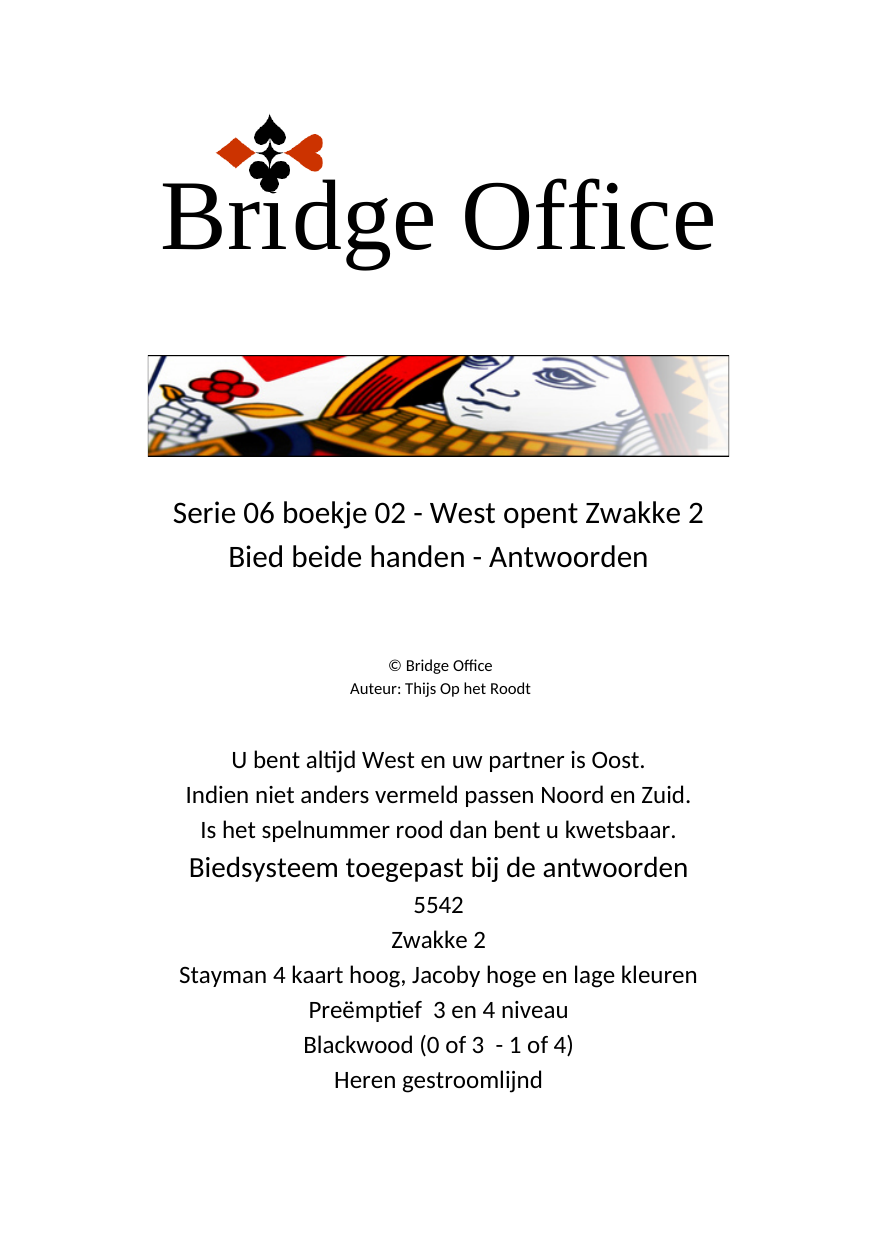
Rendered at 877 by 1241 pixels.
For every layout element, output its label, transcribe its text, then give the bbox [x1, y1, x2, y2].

text Bied beide handen - Antwoorden [148, 537, 729, 575]
text Serie 06 boekje 02 - West opent Zwakke 2 [148, 493, 729, 531]
text Blackwood (0 of 3 - 1 of 4) Heren gestroomlijnd [148, 1029, 729, 1095]
picture [147, 355, 730, 457]
text Biedsysteem toegepast bij de antwoorden 5542 Zwakke 2 [148, 849, 729, 955]
text Stayman 4 kaart hoog, Jacoby hoge en lage kleuren [148, 959, 729, 990]
text © Bridge Office [148, 655, 729, 676]
text Preëmptief 3 en 4 niveau [148, 994, 729, 1025]
text Auteur: Thijs Op het Roodt U bent altijd West en uw partner is Oost. Indien niet anders vermeld passen Noord en Zuid. Is het spelnummer rood dan bent u kwetsbaar. [148, 678, 729, 845]
picture [215, 113, 323, 192]
